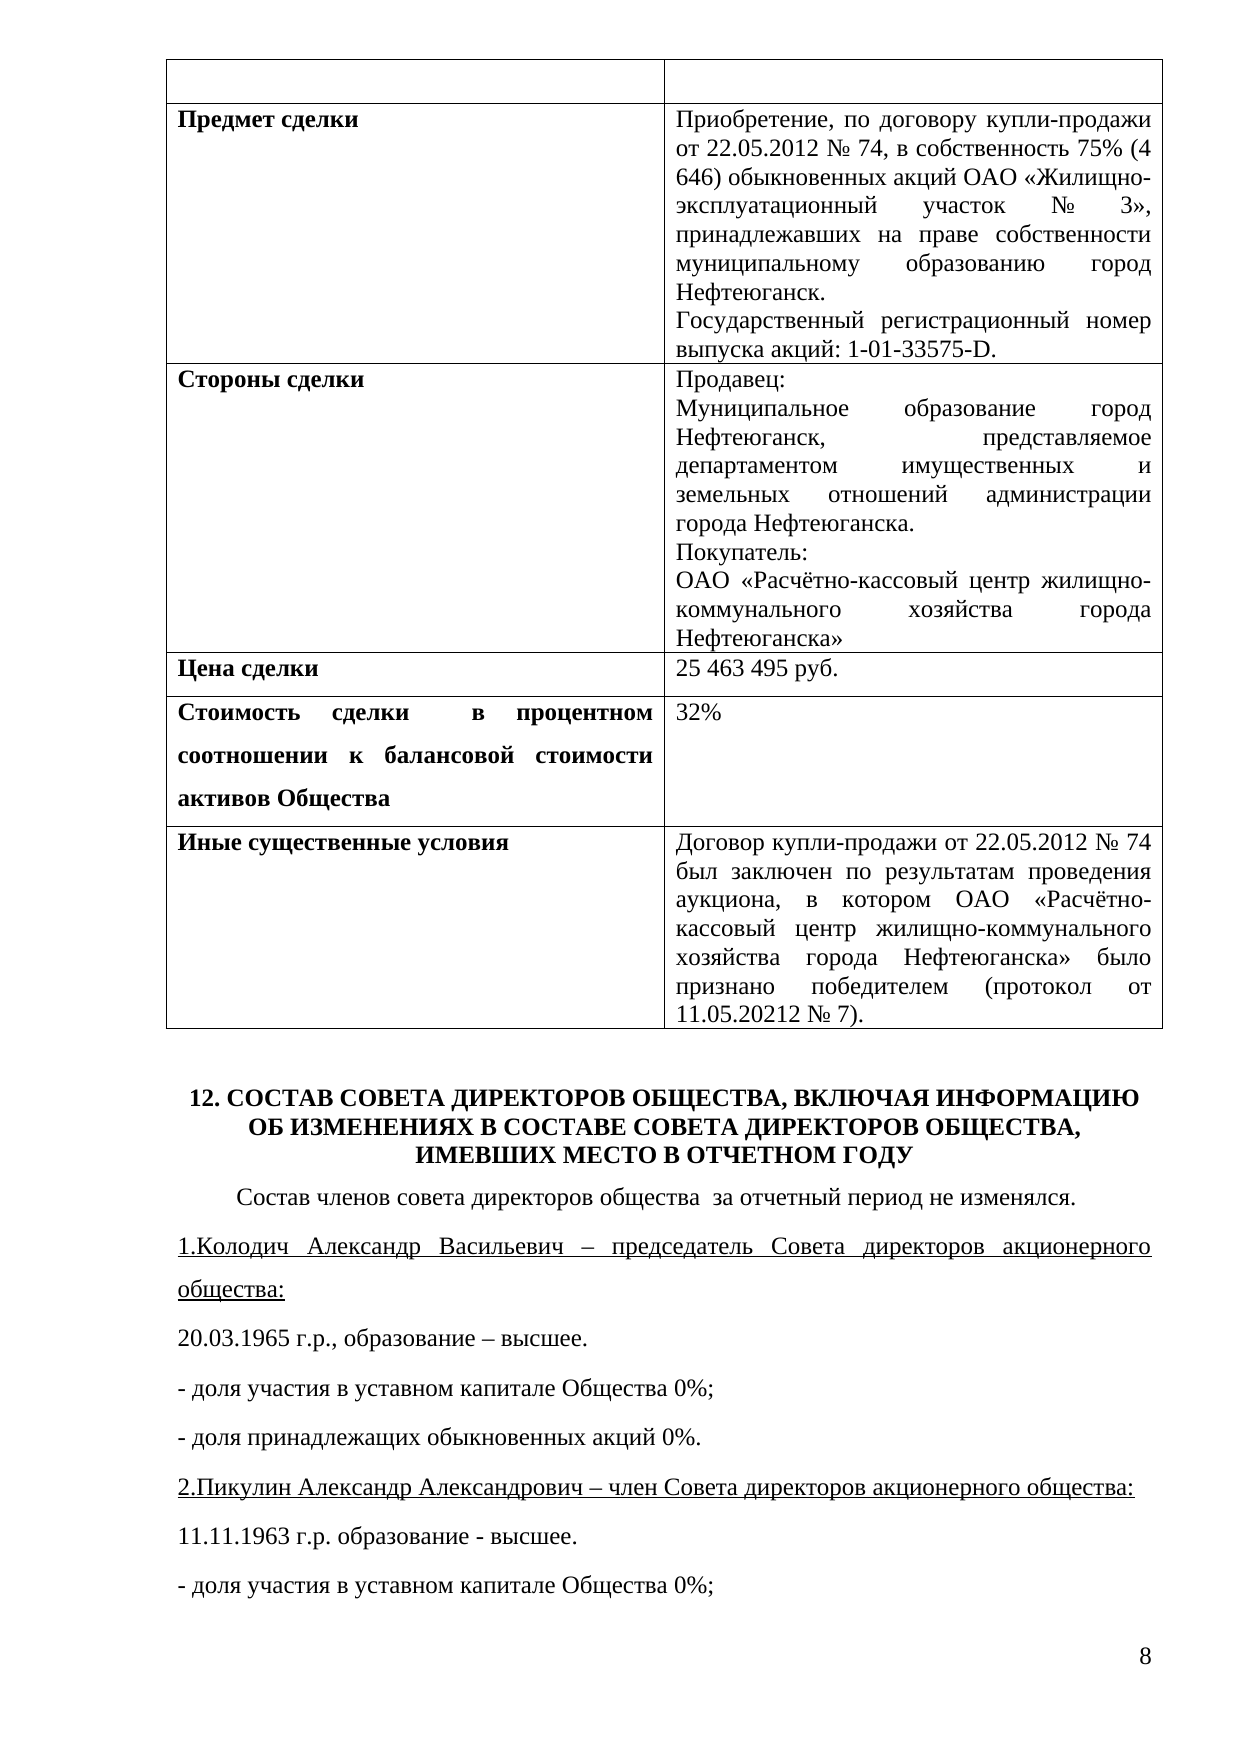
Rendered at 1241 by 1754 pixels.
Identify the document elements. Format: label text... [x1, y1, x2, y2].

table_cell Продавец: Муниципальное образование город Нефтеюганск, представляемое департаментом имущественных и земельных отношений администрации города Нефтеюганска. Покупатель: ОАО «Расчётно-кассовый центр жилищно-коммунального хозяйства города Нефтеюганска» [665, 364, 1162, 652]
text 20.03.1965 г.р., образование – высшее. [177, 1323, 1152, 1352]
text - доля участия в уставном капитале Общества 0%; [177, 1373, 1152, 1402]
table_cell 32% [665, 697, 1162, 826]
table_header [665, 60, 1162, 103]
table_header [167, 60, 664, 103]
table_cell Приобретение, по договору купли-продажи от 22.05.2012 № 74, в собственность 75% (4 646) обыкновенных акций ОАО «Жилищно-эксплуатационный участок № 3», принадлежавших на праве собственности муниципальному образованию город Нефтеюганск. Государственный регистрационный номер выпуска акций: 1-01-33575-D. [665, 104, 1162, 363]
table_cell Стороны сделки [167, 364, 664, 652]
text 2.Пикулин Александр Александрович – член Совета директоров акционерного общества: [177, 1472, 1152, 1500]
text 1.Колодич Александр Васильевич – председатель Совета директоров акционерного общества: [177, 1257, 1152, 1303]
table_cell Цена сделки [167, 653, 664, 696]
text 11.11.1963 г.р. образование - высшее. [177, 1521, 1152, 1550]
text 12. СОСТАВ СОВЕТА ДИРЕКТОРОВ ОБЩЕСТВА, ВКЛЮЧАЯ ИНФОРМАЦИЮ ОБ ИЗМЕНЕНИЯХ В СОСТАВЕ СОВЕТА ДИРЕКТОРОВ ОБЩЕСТВА, ИМЕВШИХ МЕСТО В ОТЧЕТНОМ ГОДУ [177, 1083, 1152, 1169]
text Состав членов совета директоров общества за отчетный период не изменялся. [177, 1182, 1152, 1210]
table_cell Договор купли-продажи от 22.05.2012 № 74 был заключен по результатам проведения аукциона, в котором ОАО «Расчётно-кассовый центр жилищно-коммунального хозяйства города Нефтеюганска» было признано победителем (протокол от 11.05.20212 № 7). [665, 827, 1162, 1028]
text - доля принадлежащих обыкновенных акций 0%. [177, 1422, 1152, 1451]
table_cell 25 463 495 руб. [665, 653, 1162, 696]
table_cell Стоимость сделки в процентном соотношении к балансовой стоимости активов Общества [167, 697, 664, 826]
text 1.Колодич Александр Васильевич – председатель Совета директоров акционерного общества: [177, 1231, 1152, 1256]
table_cell Предмет сделки [167, 104, 664, 363]
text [177, 1570, 1152, 1599]
table_cell Иные существенные условия [167, 827, 664, 1028]
